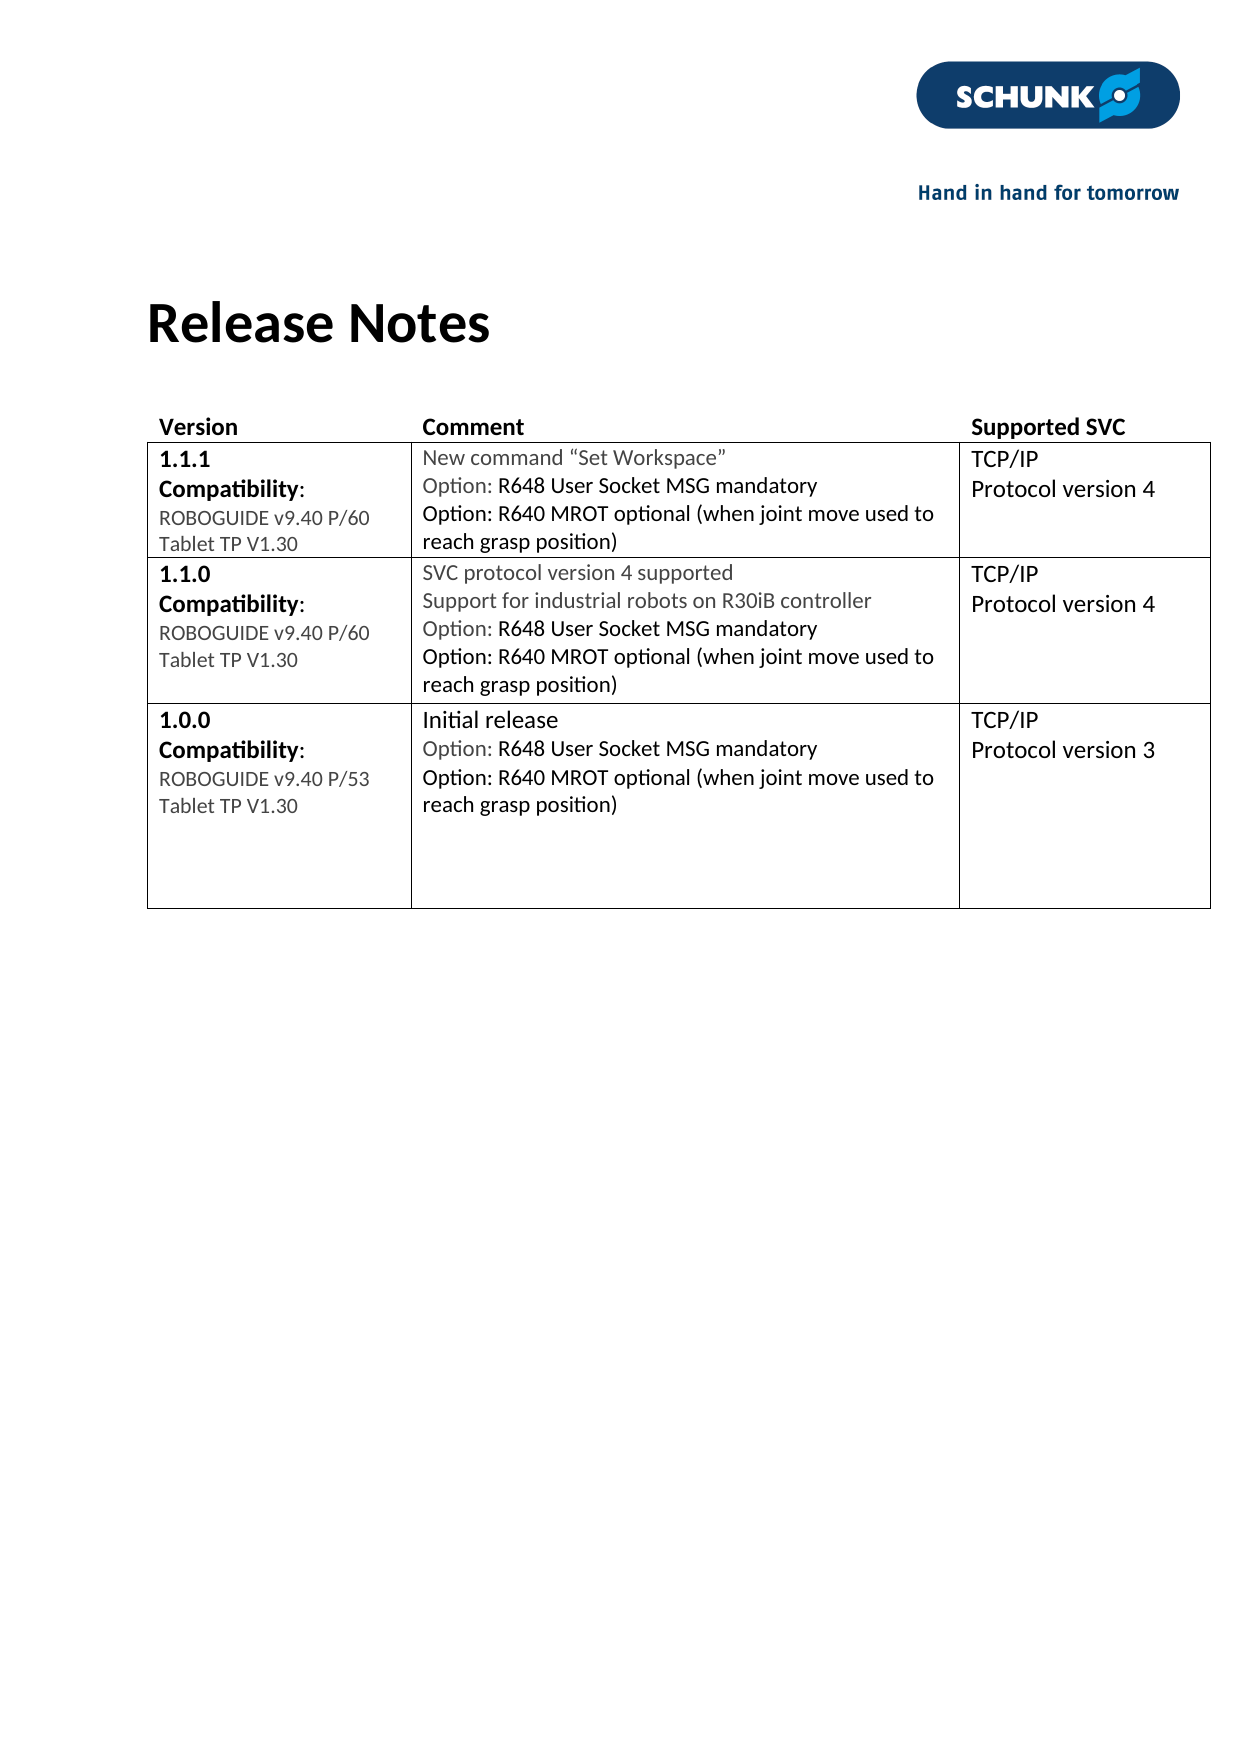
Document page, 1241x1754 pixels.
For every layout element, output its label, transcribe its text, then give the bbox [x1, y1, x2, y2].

table_cell 1.0.0 Compatibility: ROBOGUIDE v9.40 P/53 Tablet TP V1.30 [148, 704, 411, 907]
table_cell TCP/IP Protocol version 3 [960, 704, 1210, 907]
table_cell Initial release Option: R648 User Socket MSG mandatory Option: R640 MROT optional (when joint move used to reach grasp position) [412, 704, 959, 907]
picture [0, 0, 1241, 255]
table_header Version [148, 378, 411, 442]
table_header Supported SVC [960, 378, 1211, 442]
table_cell New command “Set Workspace” Option: R648 User Socket MSG mandatory Option: R640 MROT optional (when joint move used to reach grasp position) [412, 443, 959, 557]
table_cell TCP/IP Protocol version 4 [960, 558, 1210, 703]
table_header Comment [411, 378, 960, 442]
table_cell TCP/IP Protocol version 4 [960, 443, 1210, 557]
table_cell 1.1.0 Compatibility: ROBOGUIDE v9.40 P/60 Tablet TP V1.30 [148, 558, 411, 703]
table_cell SVC protocol version 4 supported Support for industrial robots on R30iB controller Option: R648 User Socket MSG mandatory Option: R640 MROT optional (when joint move used to reach grasp position) [412, 558, 959, 703]
table_cell 1.1.1 Compatibility: ROBOGUIDE v9.40 P/60 Tablet TP V1.30 [148, 443, 411, 557]
text Release Notes [148, 286, 1093, 357]
